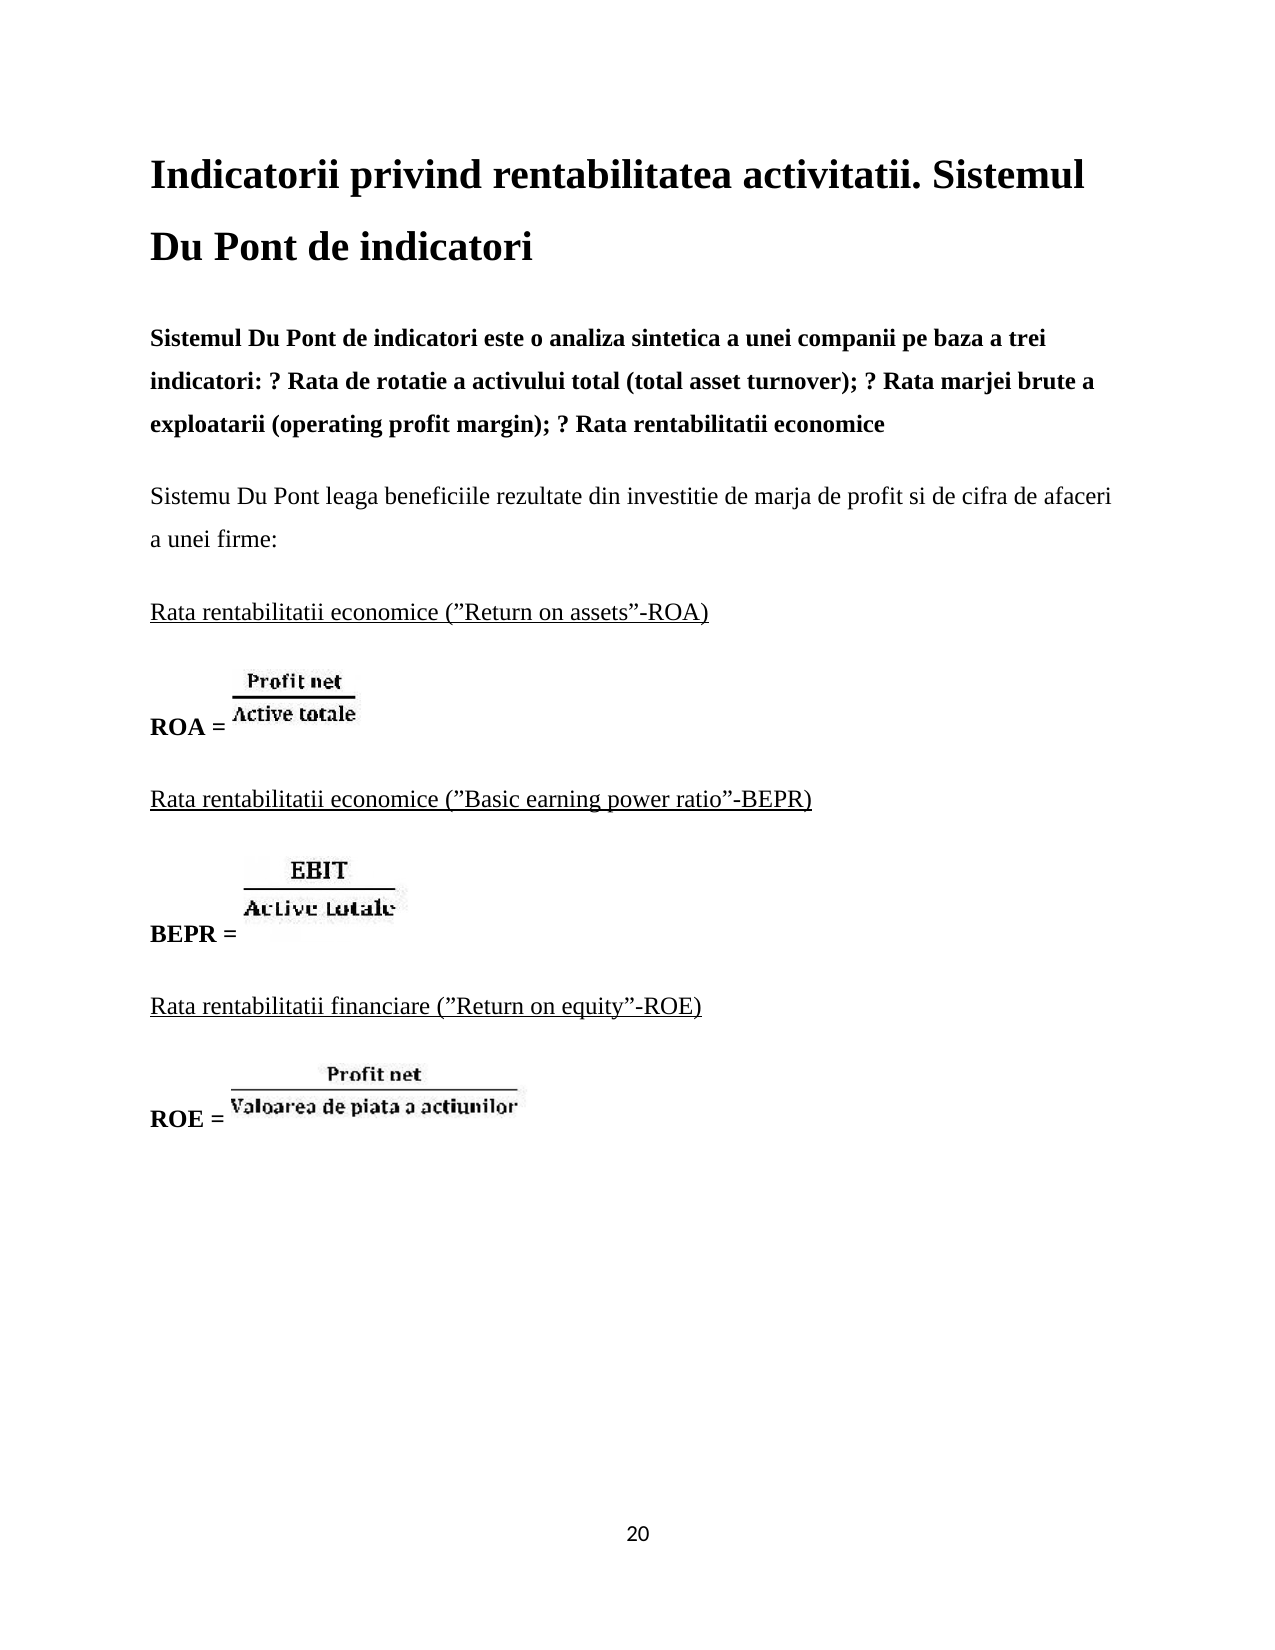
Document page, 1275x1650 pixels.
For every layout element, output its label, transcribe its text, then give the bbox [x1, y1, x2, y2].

text Rata rentabilitatii economice (”Basic earning power ratio”-BEPR) [150, 784, 1125, 813]
text Rata rentabilitatii economice (”Return on assets”-ROA) [150, 597, 1125, 626]
text Sistemul Du Pont de indicatori este o analiza sintetica a unei companii pe baza a trei indicatori: ? Rata de rotatie a activului total (total asset turnover); ? Rata marjei brute a exploatarii (operating profit margin); ? Rata rentabilitatii economice [150, 323, 1125, 438]
picture [231, 1063, 530, 1128]
text BEPR = [150, 857, 1125, 947]
picture [243, 856, 417, 942]
picture [232, 669, 362, 736]
text ROA = [150, 669, 1125, 741]
text Indicatorii privind rentabilitatea activitatii. Sistemul Du Pont de indicatori [150, 150, 1125, 270]
text Sistemu Du Pont leaga beneficiile rezultate din investitie de marja de profit si de cifra de afaceri a unei firme: [150, 481, 1125, 553]
text Rata rentabilitatii financiare (”Return on equity”-ROE) [150, 991, 1125, 1020]
